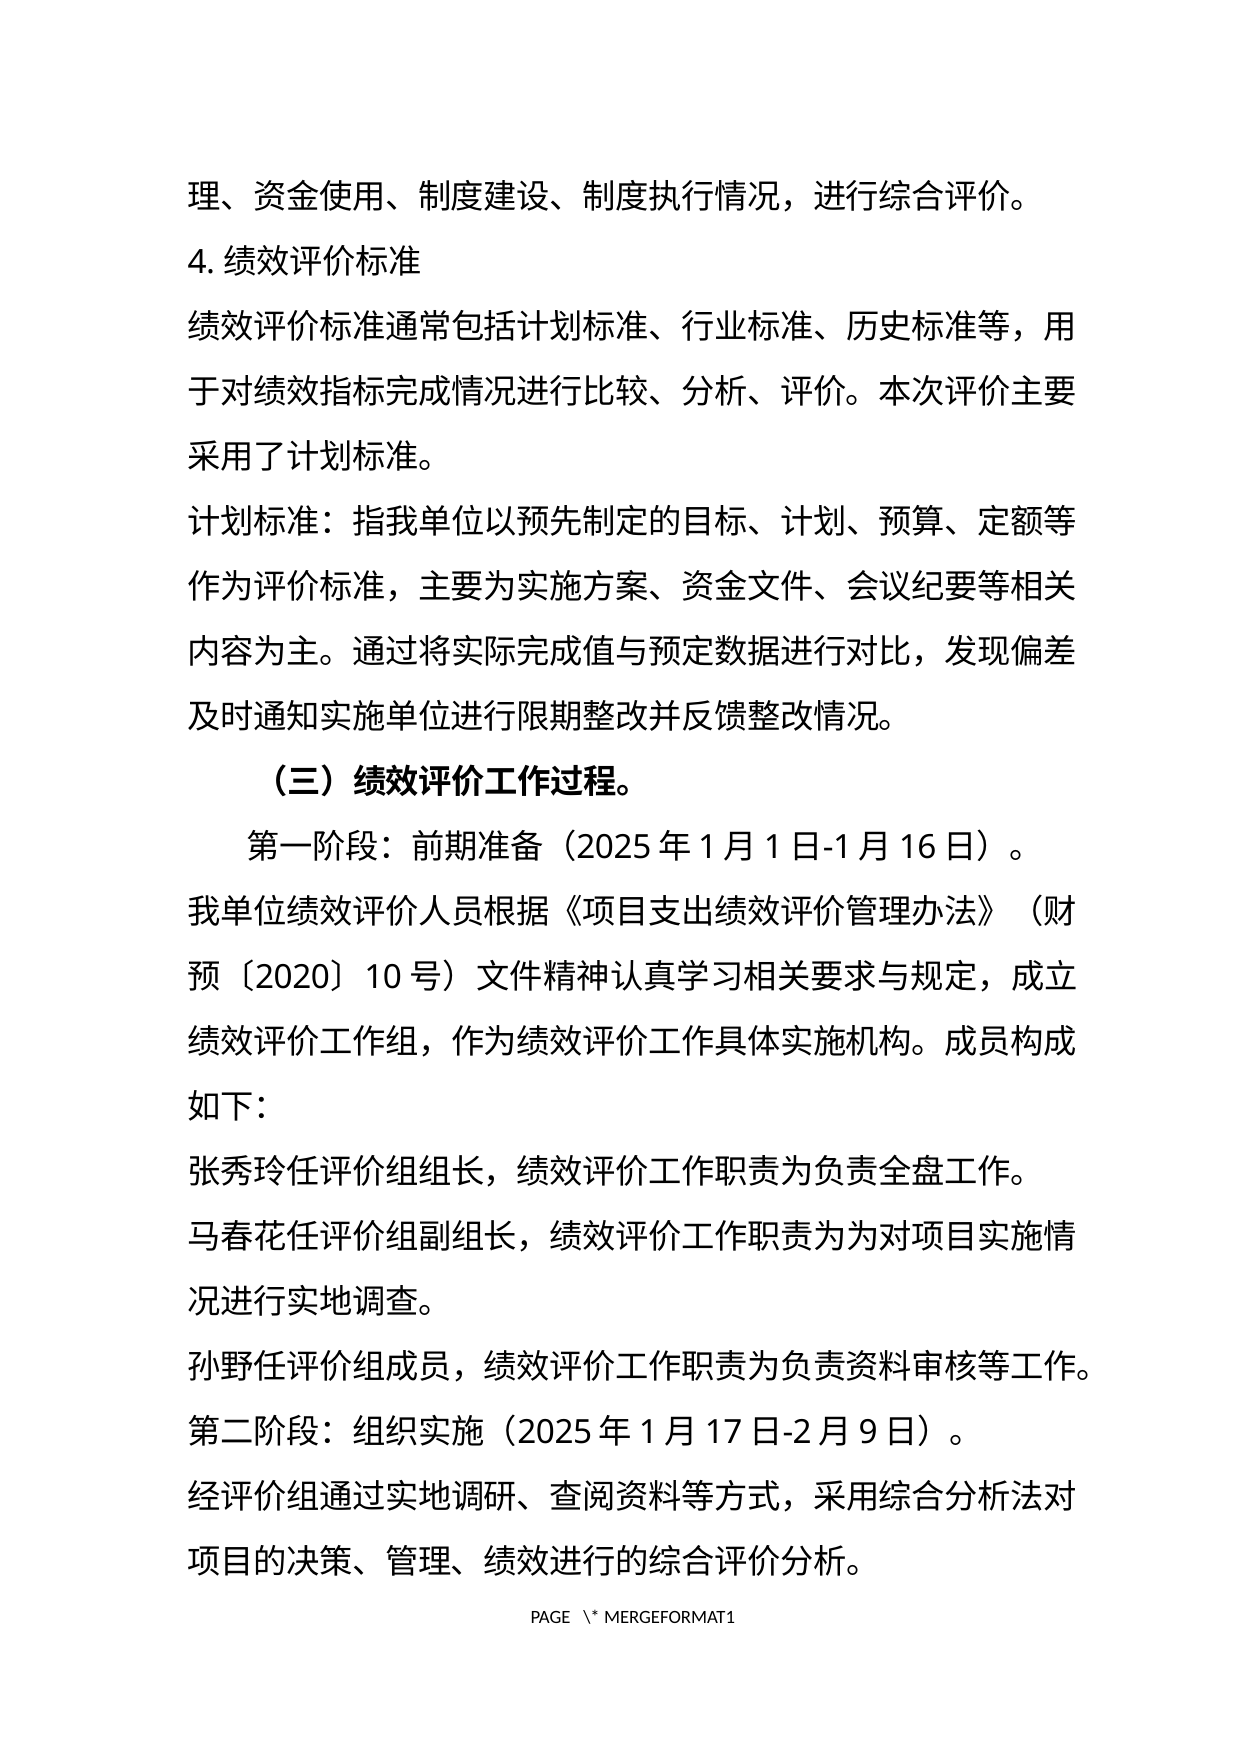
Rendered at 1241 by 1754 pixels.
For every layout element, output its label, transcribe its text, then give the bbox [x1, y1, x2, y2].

text （三）绩效评价工作过程。 [187, 747, 1078, 812]
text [187, 162, 1078, 747]
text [187, 812, 1078, 1592]
